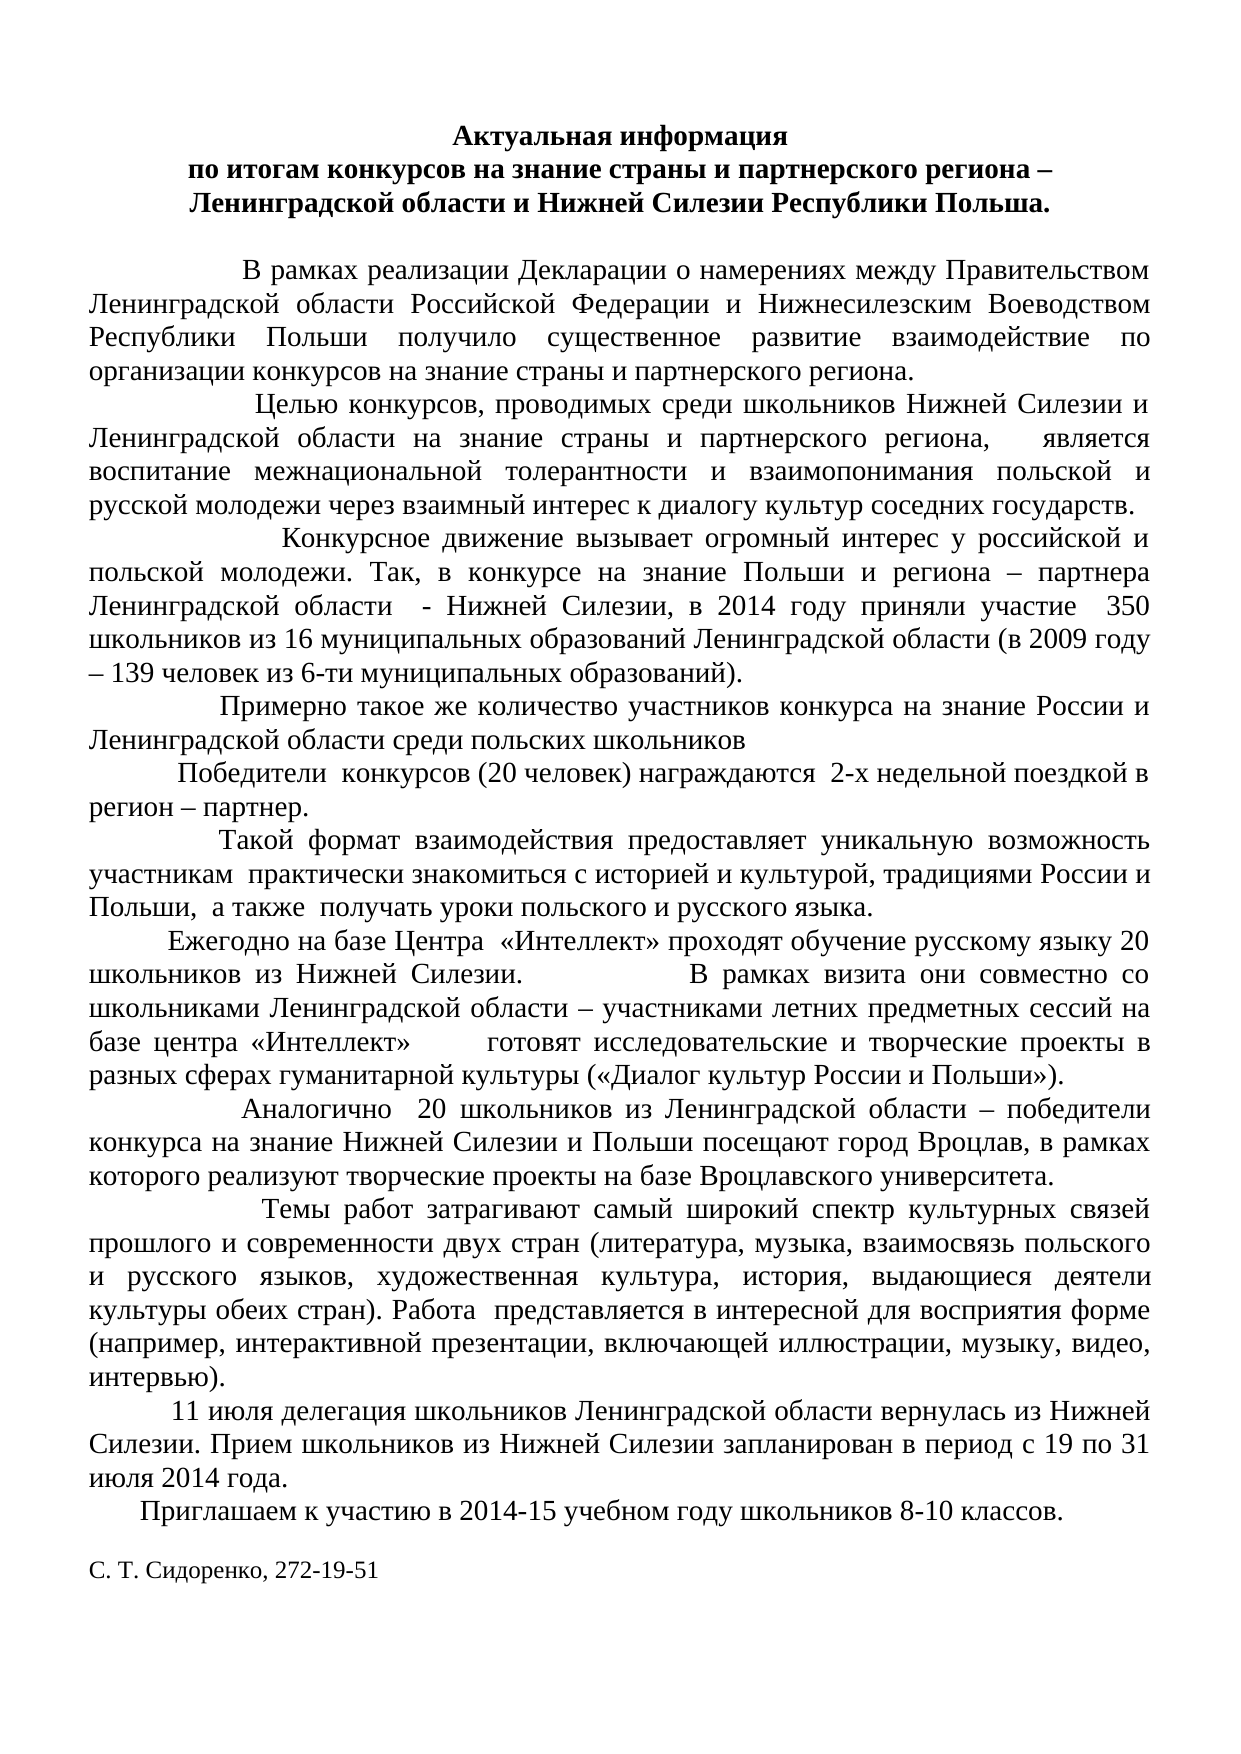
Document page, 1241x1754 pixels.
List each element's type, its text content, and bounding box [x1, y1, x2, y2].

text Такой формат взаимодействия предоставляет уникальную возможность участникам практически знакомиться с историей и культурой, традициями России и Польши, а также получать уроки польского и русского языка. [88, 822, 1152, 923]
text Актуальная информация [88, 118, 1152, 152]
text по итогам конкурсов на знание страны и партнерского региона – Ленинградской области и Нижней Силезии Республики Польша. [88, 152, 1152, 219]
text В рамках реализации Декларации о намерениях между Правительством Ленинградской области Российской Федерации и Нижнесилезским Воеводством Республики Польши получило существенное развитие взаимодействие по организации конкурсов на знание страны и партнерского региона. [88, 252, 1152, 386]
text Приглашаем к участию в 2014-15 учебном году школьников 8-10 классов. [88, 1493, 1152, 1527]
text Победители конкурсов (20 человек) награждаются 2-х недельной поездкой в регион – партнер. [88, 755, 1152, 822]
text Темы работ затрагивают самый широкий спектр культурных связей прошлого и современности двух стран (литература, музыка, взаимосвязь польского и русского языков, художественная культура, история, выдающиеся деятели культуры обеих стран). Работа представляется в интересной для восприятия форме (например, интерактивной презентации, включающей иллюстрации, музыку, видео, интервью). [88, 1191, 1152, 1393]
text Примерно такое же количество участников конкурса на знание России и Ленинградской области среди польских школьников [88, 688, 1152, 755]
text Конкурсное движение вызывает огромный интерес у российской и польской молодежи. Так, в конкурсе на знание Польши и региона – партнера Ленинградской области - Нижней Силезии, в 2014 году приняли участие 350 школьников из 16 муниципальных образований Ленинградской области (в 2009 году – 139 человек из 6-ти муниципальных образований). [88, 521, 1152, 688]
text 11 июля делегация школьников Ленинградской области вернулась из Нижней Силезии. Прием школьников из Нижней Силезии запланирован в период с 19 по 31 июля 2014 года. [88, 1393, 1152, 1493]
text Ежегодно на базе Центра «Интеллект» проходят обучение русскому языку 20 школьников из Нижней Силезии. В рамках визита они совместно со школьниками Ленинградской области – участниками летних предметных сессий на базе центра «Интеллект» готовят исследовательские и творческие проекты в разных сферах гуманитарной культуры («Диалог культур России и Польши»). [88, 923, 1152, 1091]
text Целью конкурсов, проводимых среди школьников Нижней Силезии и Ленинградской области на знание страны и партнерского региона, является воспитание межнациональной толерантности и взаимопонимания польской и русской молодежи через взаимный интерес к диалогу культур соседних государств. [88, 386, 1152, 521]
text Аналогично 20 школьников из Ленинградской области – победители конкурса на знание Нижней Силезии и Польши посещают город Вроцлав, в рамках которого реализуют творческие проекты на базе Вроцлавского университета. [88, 1091, 1152, 1191]
text С. Т. Сидоренко, 272-19-51 [88, 1556, 1152, 1584]
